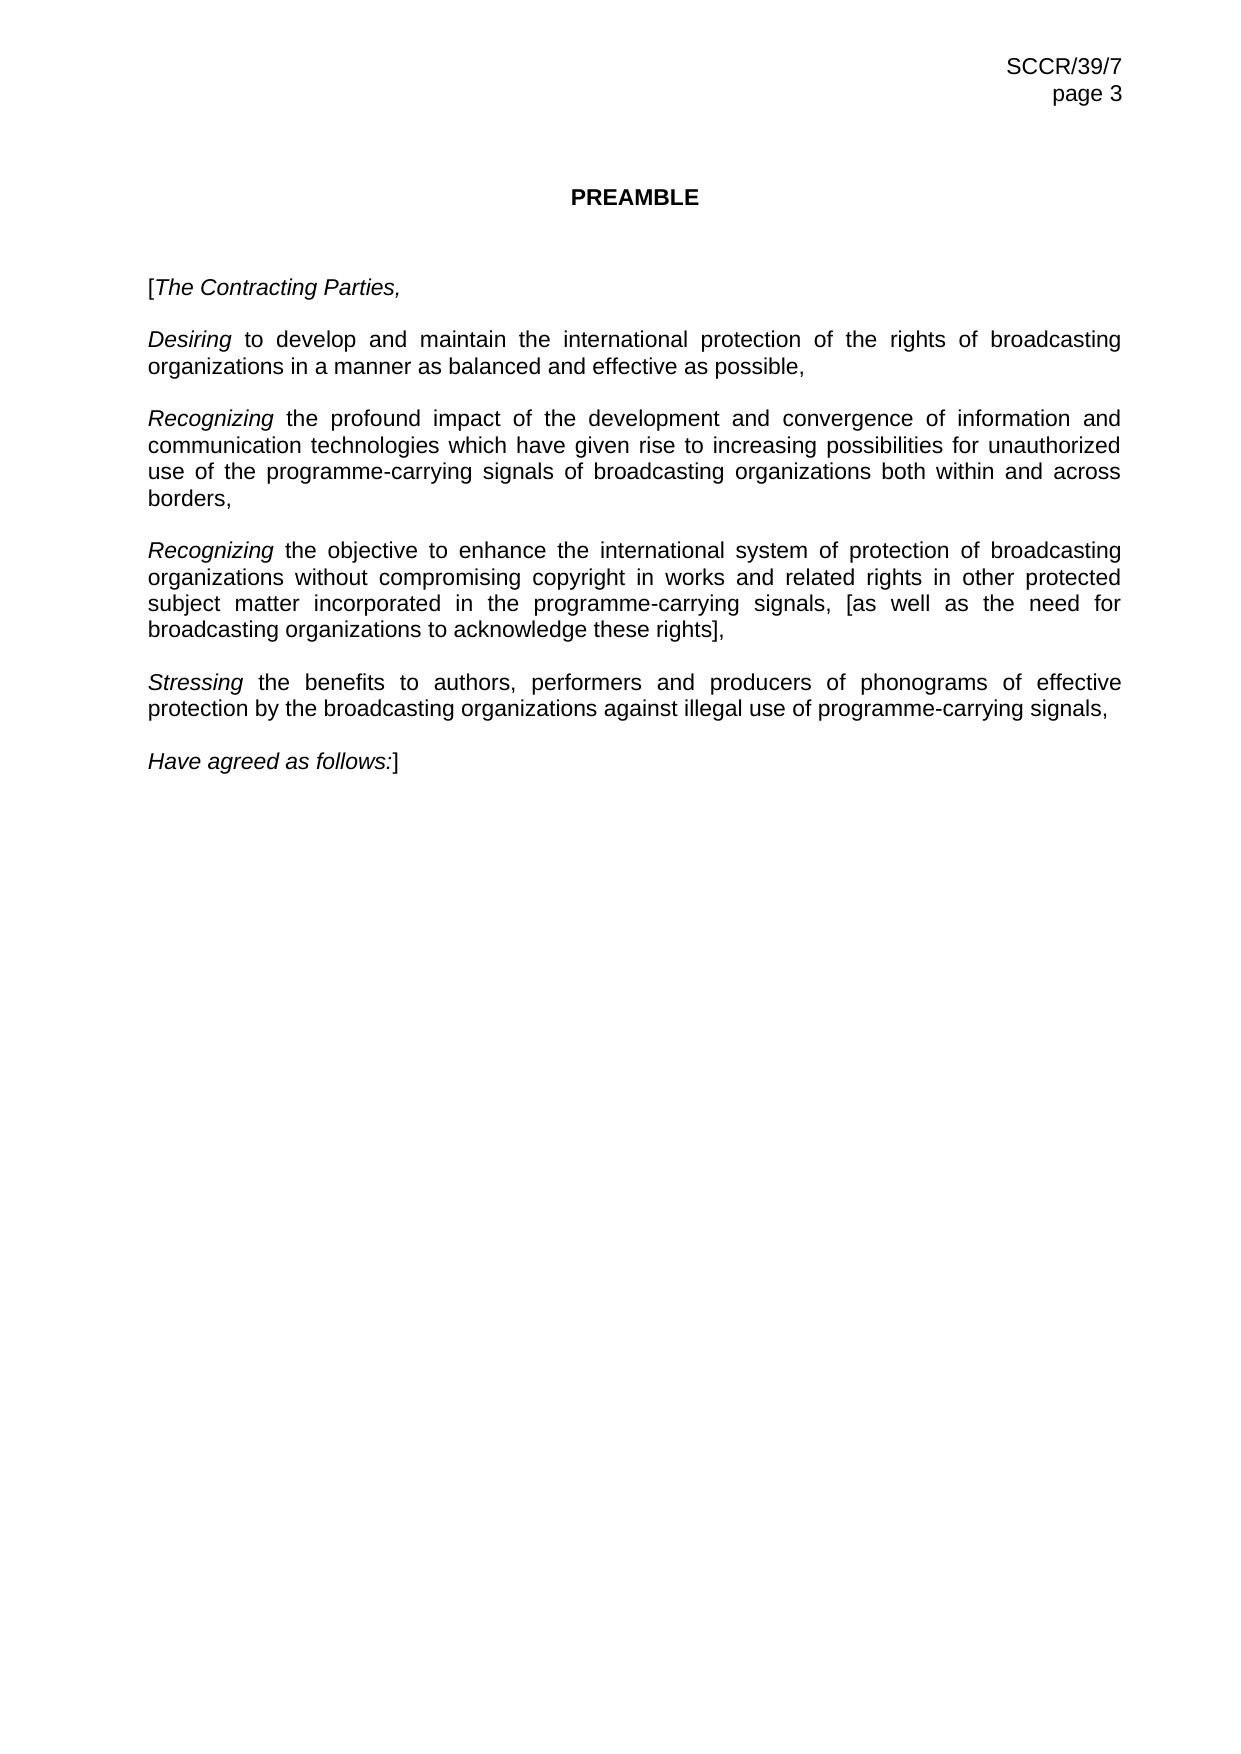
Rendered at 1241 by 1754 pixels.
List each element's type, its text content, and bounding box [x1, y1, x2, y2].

text Recognizing the profound impact of the development and convergence of information and communication technologies which have given rise to increasing possibilities for unauthorized use of the programme-carrying signals of broadcasting organizations both within and across borders, [148, 405, 1122, 511]
text [The Contracting Parties, [148, 274, 1122, 300]
text Recognizing the objective to enhance the international system of protection of broadcasting organizations without compromising copyright in works and related rights in other protected subject matter incorporated in the programme-carrying signals, [as well as the need for broadcasting organizations to acknowledge these rights], [148, 537, 1122, 643]
text Have agreed as follows:] [148, 748, 1122, 774]
subtitle PREAMBLE [148, 183, 1122, 210]
text Desiring to develop and maintain the international protection of the rights of broadcasting organizations in a manner as balanced and effective as possible, [148, 326, 1122, 379]
text Stressing the benefits to authors, performers and producers of phonograms of effective protection by the broadcasting organizations against illegal use of programme-carrying signals, [148, 669, 1122, 722]
